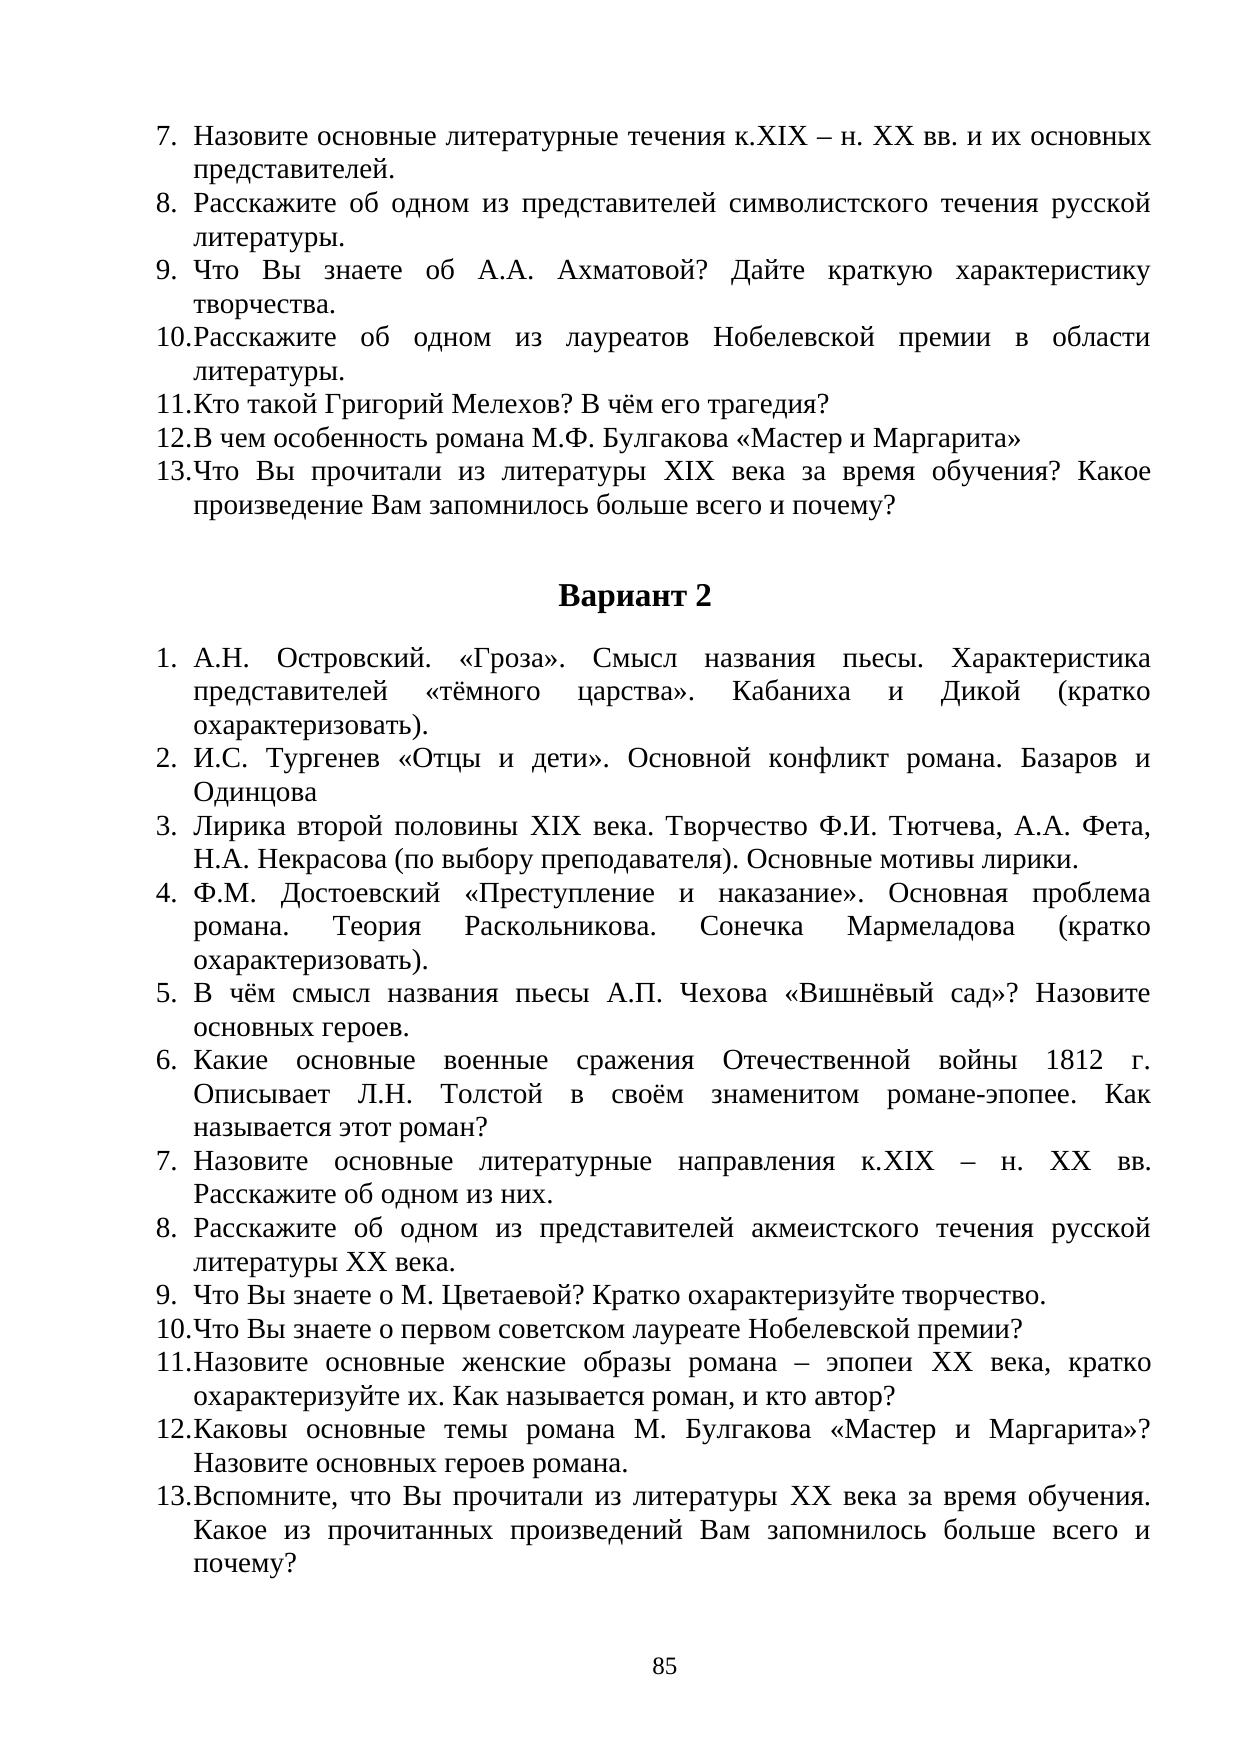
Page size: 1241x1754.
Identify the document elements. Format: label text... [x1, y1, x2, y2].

list Расскажите об одном из представителей символистского течения русской литературы. [156, 185, 1152, 252]
list А.Н. Островский. «Гроза». Смысл названия пьесы. Характеристика представителей «тёмного царства». Кабаниха и Дикой (кратко охарактеризовать). [156, 640, 1152, 741]
text Вариант 2 [118, 575, 1152, 613]
list И.С. Тургенев «Отцы и дети». Основной конфликт романа. Базаров и Одинцова [156, 741, 1152, 808]
list Какие основные военные сражения Отечественной войны 1812 г. Описывает Л.Н. Толстой в своём знаменитом романе-эпопее. Как называется этот роман? [156, 1042, 1152, 1143]
list Ф.М. Достоевский «Преступление и наказание». Основная проблема романа. Теория Раскольникова. Сонечка Мармеладова (кратко охарактеризовать). [156, 875, 1152, 975]
list Что Вы знаете о М. Цветаевой? Кратко охарактеризуйте творчество. [156, 1277, 1152, 1311]
list Каковы основные темы романа М. Булгакова «Мастер и Маргарита»? Назовите основных героев романа. [156, 1411, 1152, 1478]
list Вспомните, что Вы прочитали из литературы XX века за время обучения. Какое из прочитанных произведений Вам запомнилось больше всего и почему? [156, 1478, 1152, 1579]
list Что Вы прочитали из литературы XIX века за время обучения? Какое произведение Вам запомнилось больше всего и почему? [156, 453, 1152, 521]
list Кто такой Григорий Мелехов? В чём его трагедия? [156, 386, 1152, 420]
list Что Вы знаете о первом советском лауреате Нобелевской премии? [156, 1311, 1152, 1344]
list Назовите основные литературные течения к.XIX – н. XX вв. и их основных представителей. [156, 118, 1152, 185]
list Лирика второй половины XIX века. Творчество Ф.И. Тютчева, А.А. Фета, Н.А. Некрасова (по выбору преподавателя). Основные мотивы лирики. [156, 808, 1152, 875]
list В чём смысл названия пьесы А.П. Чехова «Вишнёвый сад»? Назовите основных героев. [156, 975, 1152, 1042]
list В чем особенность романа М.Ф. Булгакова «Мастер и Маргарита» [156, 420, 1152, 453]
list Расскажите об одном из лауреатов Нобелевской премии в области литературы. [156, 319, 1152, 386]
list Расскажите об одном из представителей акмеистского течения русской литературы XX века. [156, 1210, 1152, 1277]
list Назовите основные женские образы романа – эпопеи XX века, кратко охарактеризуйте их. Как называется роман, и кто автор? [156, 1344, 1152, 1411]
list Назовите основные литературные направления к.XIX – н. XX вв. Расскажите об одном из них. [156, 1143, 1152, 1210]
list Что Вы знаете об А.А. Ахматовой? Дайте краткую характеристику творчества. [156, 252, 1152, 319]
